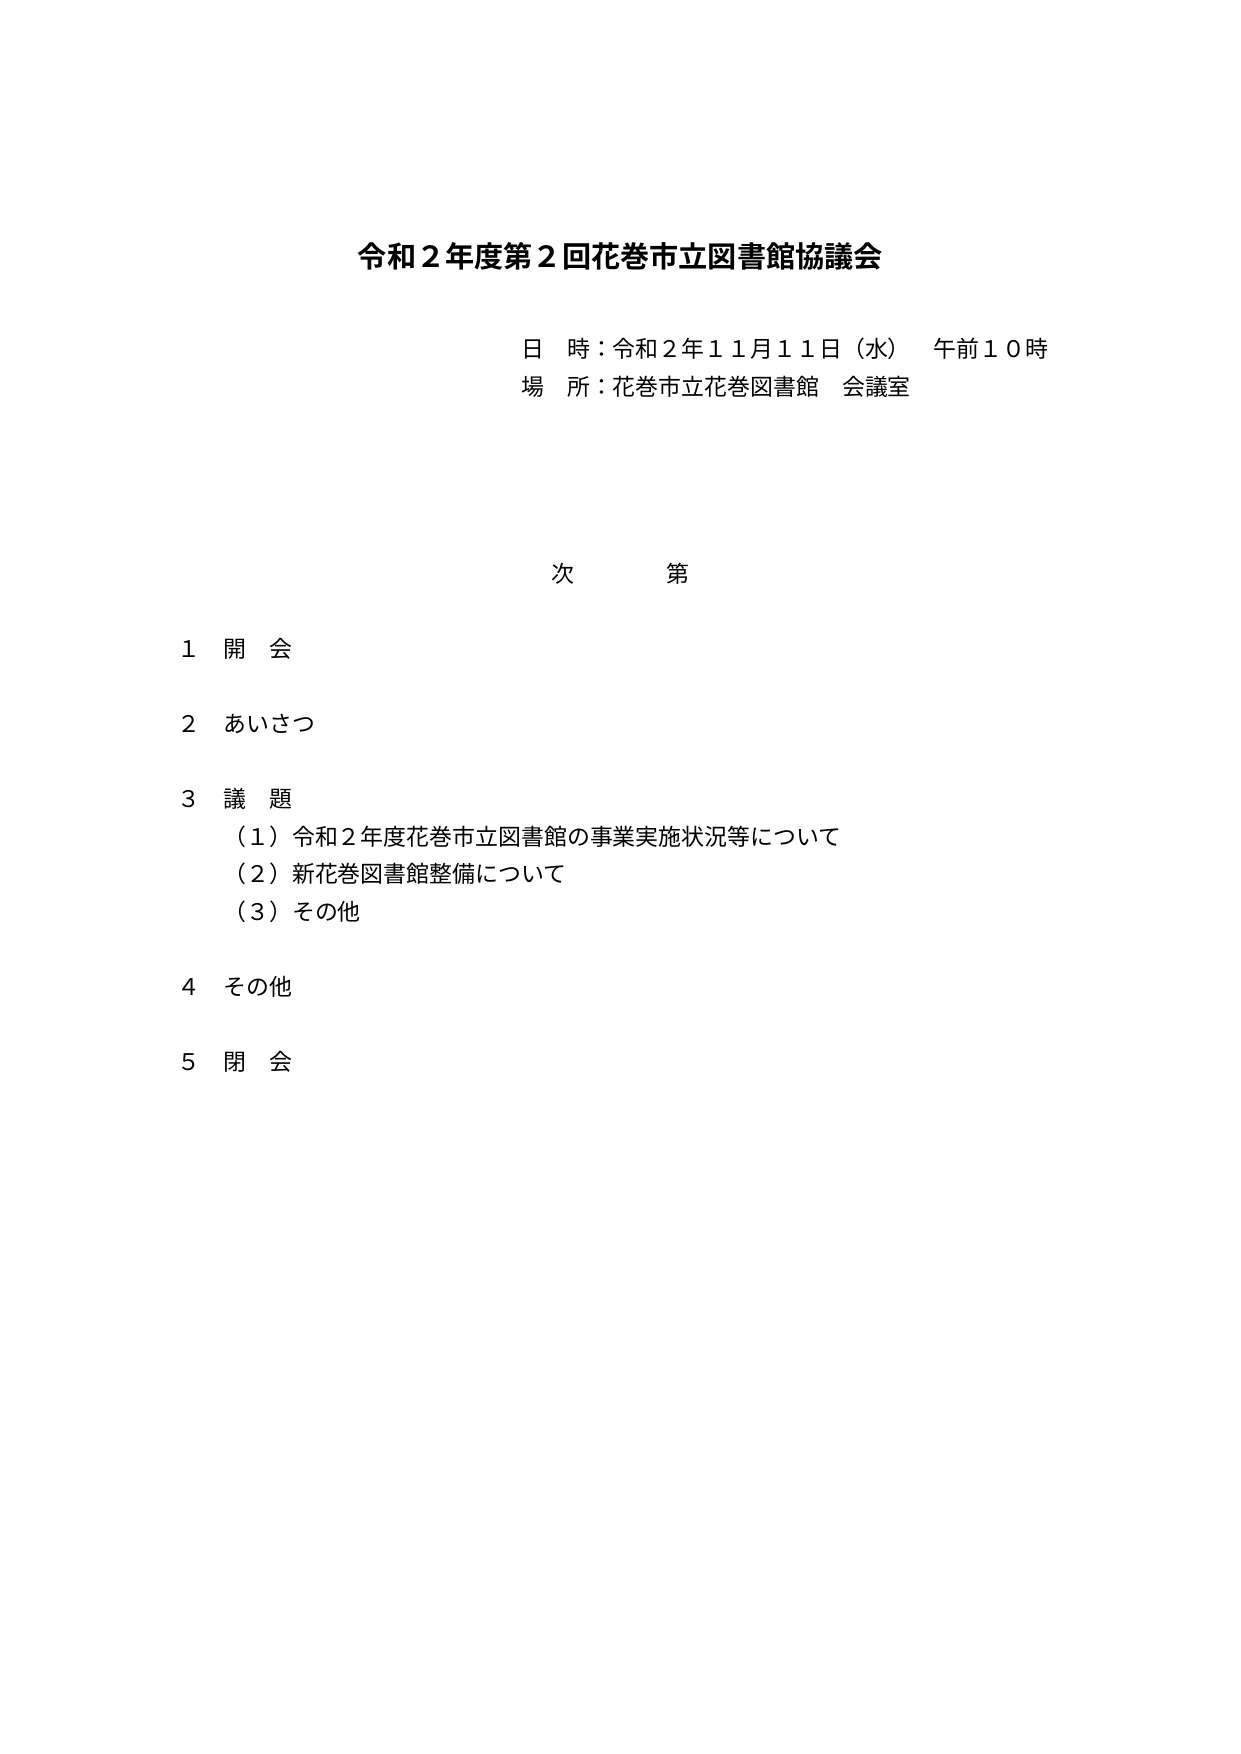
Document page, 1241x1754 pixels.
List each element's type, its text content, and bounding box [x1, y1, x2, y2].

text 場 所：花巻市立花巻図書館 会議室 [177, 367, 1063, 404]
text ４ その他 [177, 967, 1063, 1004]
text １ 開 会 [177, 629, 1063, 667]
text ５ 閉 会 [177, 1042, 1063, 1079]
text （２）新花巻図書館整備について [177, 854, 1063, 892]
text 令和２年度第２回花巻市立図書館協議会 [177, 217, 1063, 292]
text （３）その他 [177, 892, 1063, 929]
text 日 時：令和２年１１月１１日（水） 午前１０時 [177, 329, 1063, 367]
text ２ あいさつ [177, 704, 1063, 742]
text 次 第 [177, 554, 1063, 592]
text （１）令和２年度花巻市立図書館の事業実施状況等について [177, 817, 1063, 854]
text ３ 議 題 [177, 779, 1063, 817]
